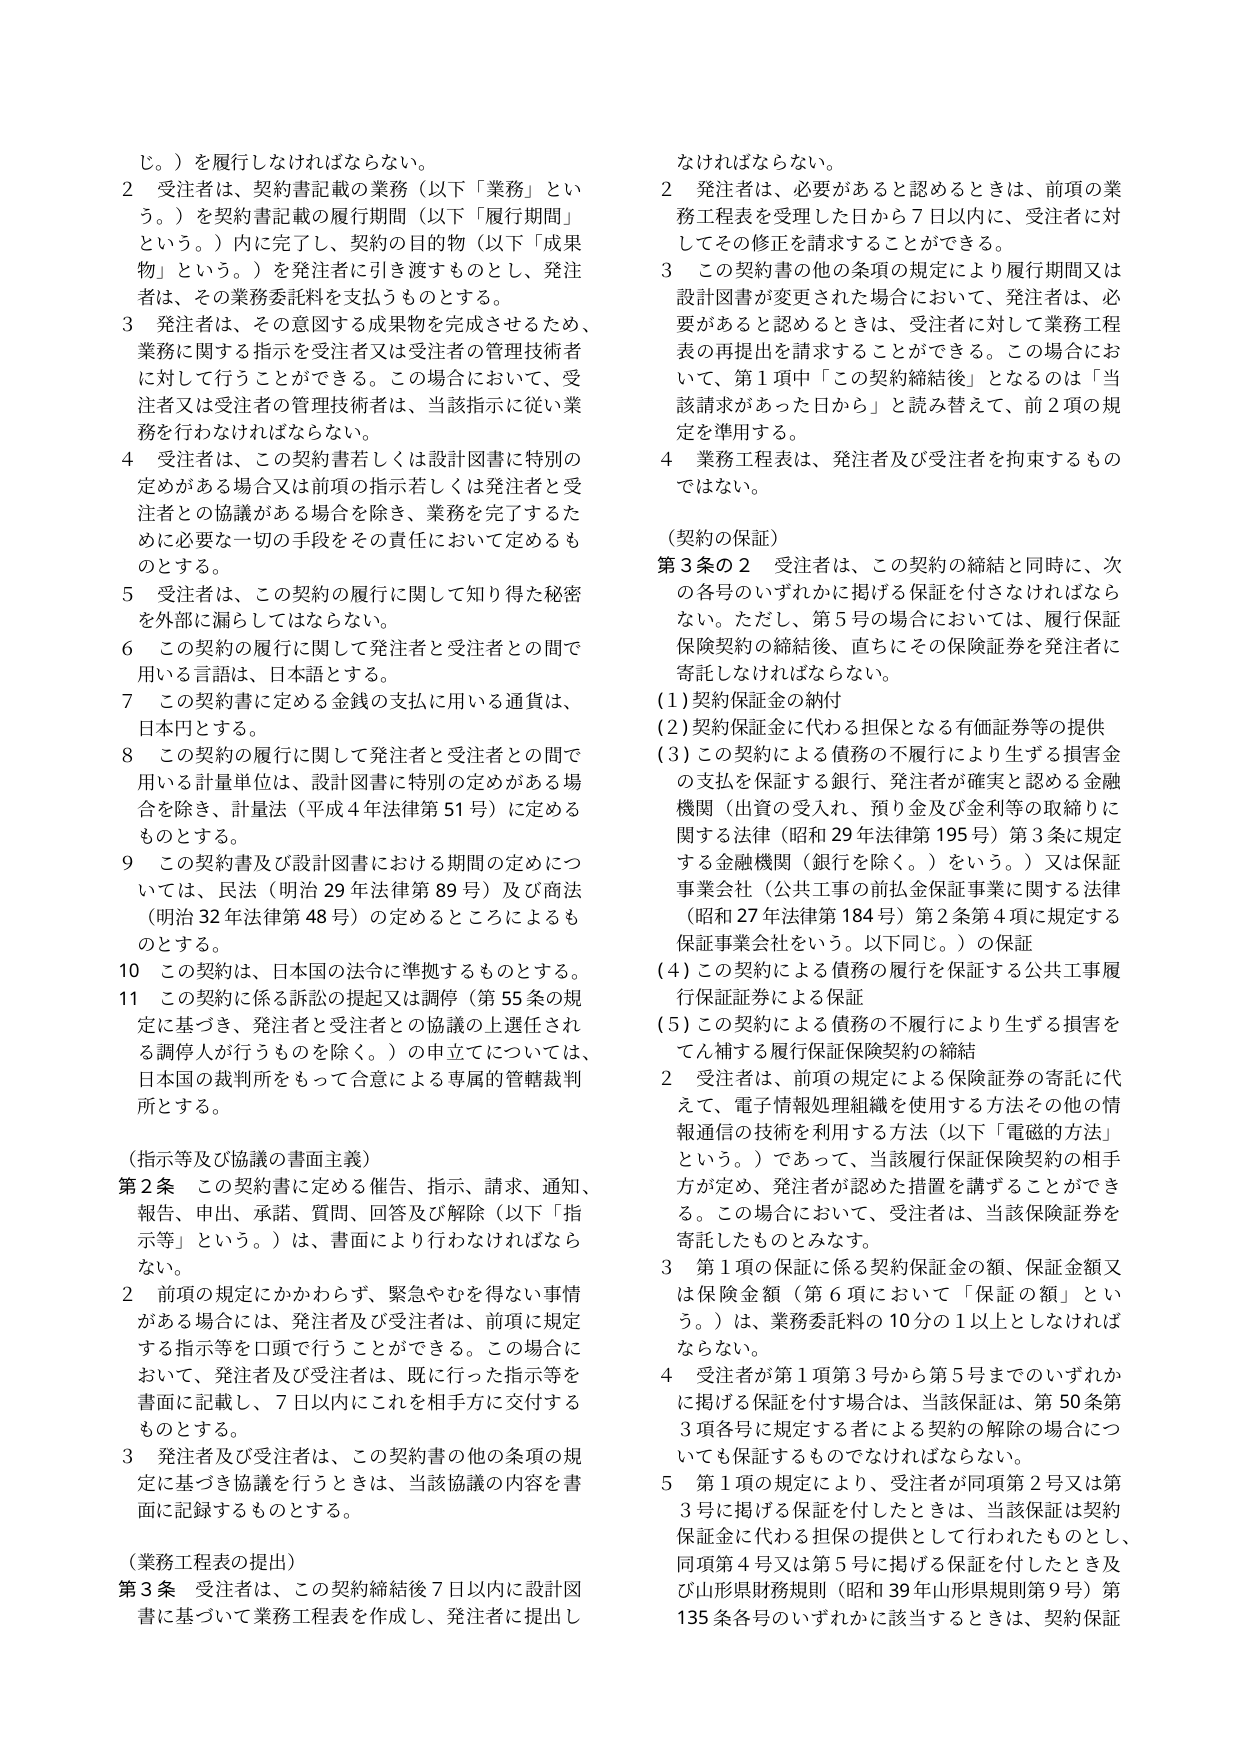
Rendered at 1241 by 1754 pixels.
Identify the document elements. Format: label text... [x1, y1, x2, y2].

text (５) この契約による債務の不履行により生ずる損害をてん補する履行保証保険契約の締結 [658, 1010, 1122, 1064]
text (４) この契約による債務の履行を保証する公共工事履行保証証券による保証 [658, 956, 1122, 1010]
text (３) この契約による債務の不履行により生ずる損害金の支払を保証する銀行、発注者が確実と認める金融機関（出資の受入れ、預り金及び金利等の取締りに関する法律（昭和29年法律第195号）第３条に規定する金融機関（銀行を除く。）をいう。）又は保証事業会社（公共工事の前払金保証事業に関する法律（昭和27年法律第184号）第２条第４項に規定する保証事業会社をいう。以下同じ。）の保証 [658, 740, 1122, 956]
text ４ 業務工程表は、発注者及び受注者を拘束するものではない。 [658, 444, 1122, 498]
text ３ 発注者は、その意図する成果物を完成させるため、業務に関する指示を受注者又は受注者の管理技術者に対して行うことができる。この場合において、受注者又は受注者の管理技術者は、当該指示に従い業務を行わなければならない。 [118, 309, 583, 444]
text ５ 受注者は、この契約の履行に関して知り得た秘密を外部に漏らしてはならない。 [118, 579, 583, 633]
text 第２条 この契約書に定める催告、指示、請求、通知、報告、申出、承諾、質問、回答及び解除（以下「指示等」という。）は、書面により行わなければならない。 [118, 1171, 583, 1279]
text ４ 受注者が第１項第３号から第５号までのいずれかに掲げる保証を付す場合は、当該保証は、第50条第３項各号に規定する者による契約の解除の場合についても保証するものでなければならない。 [658, 1361, 1122, 1468]
text 第３条の２ 受注者は、この契約の締結と同時に、次の各号のいずれかに掲げる保証を付さなければならない。ただし、第５号の場合においては、履行保証保険契約の締結後、直ちにその保険証券を発注者に寄託しなければならない。 [658, 551, 1122, 686]
text 第３条 受注者は、この契約締結後７日以内に設計図書に基づいて業務工程表を作成し、発注者に提出しなければならない。 [658, 148, 1122, 175]
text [118, 148, 583, 175]
text ４ 受注者は、この契約書若しくは設計図書に特別の定めがある場合又は前項の指示若しくは発注者と受注者との協議がある場合を除き、業務を完了するために必要な一切の手段をその責任において定めるものとする。 [118, 444, 583, 579]
text ３ 発注者及び受注者は、この契約書の他の条項の規定に基づき協議を行うときは、当該協議の内容を書面に記録するものとする。 [118, 1441, 583, 1522]
text ８ この契約の履行に関して発注者と受注者との間で用いる計量単位は、設計図書に特別の定めがある場合を除き、計量法（平成４年法律第51号）に定めるものとする。 [118, 741, 583, 849]
text 11 この契約に係る訴訟の提起又は調停（第55条の規定に基づき、発注者と受注者との協議の上選任される調停人が行うものを除く。）の申立てについては、日本国の裁判所をもって合意による専属的管轄裁判所とする。 [118, 984, 583, 1119]
text ９ この契約書及び設計図書における期間の定めについては、民法（明治29年法律第89号）及び商法（明治32年法律第48号）の定めるところによるものとする。 [118, 849, 583, 957]
text ３ この契約書の他の条項の規定により履行期間又は設計図書が変更された場合において、発注者は、必要があると認めるときは、受注者に対して業務工程表の再提出を請求することができる。この場合において、第１項中「この契約締結後」となるのは「当該請求があった日から」と読み替えて、前２項の規定を準用する。 [658, 256, 1122, 444]
text ２ 発注者は、必要があると認めるときは、前項の業務工程表を受理した日から７日以内に、受注者に対してその修正を請求することができる。 [658, 175, 1122, 256]
text （契約の保証） [658, 524, 1122, 551]
text （業務工程表の提出） [118, 1548, 583, 1575]
text (２) 契約保証金に代わる担保となる有価証券等の提供 [658, 713, 1122, 740]
text （指示等及び協議の書面主義） [118, 1144, 583, 1171]
text (１) 契約保証金の納付 [658, 686, 1122, 713]
text ２ 前項の規定にかかわらず、緊急やむを得ない事情がある場合には、発注者及び受注者は、前項に規定する指示等を口頭で行うことができる。この場合において、発注者及び受注者は、既に行った指示等を書面に記載し、７日以内にこれを相手方に交付するものとする。 [118, 1279, 583, 1441]
text ６ この契約の履行に関して発注者と受注者との間で用いる言語は、日本語とする。 [118, 633, 583, 687]
text ７ この契約書に定める金銭の支払に用いる通貨は、日本円とする。 [118, 687, 583, 741]
text 10 この契約は、日本国の法令に準拠するものとする。 [118, 957, 583, 984]
text ３ 第１項の保証に係る契約保証金の額、保証金額又は保険金額（第６項において「保証の額」という。）は、業務委託料の10分の１以上としなければならない。 [658, 1253, 1122, 1361]
text ２ 受注者は、前項の規定による保険証券の寄託に代えて、電子情報処理組織を使用する方法その他の情報通信の技術を利用する方法（以下「電磁的方法」という。）であって、当該履行保証保険契約の相手方が定め、発注者が認めた措置を講ずることができる。この場合において、受注者は、当該保険証券を寄託したものとみなす。 [658, 1064, 1122, 1253]
text ２ 受注者は、契約書記載の業務（以下「業務」という。）を契約書記載の履行期間（以下「履行期間」という。）内に完了し、契約の目的物（以下「成果物」という。）を発注者に引き渡すものとし、発注者は、その業務委託料を支払うものとする。 [118, 175, 583, 309]
text 第３条 受注者は、この契約締結後７日以内に設計図書に基づいて業務工程表を作成し、発注者に提出しなければならない。 [118, 1575, 583, 1629]
